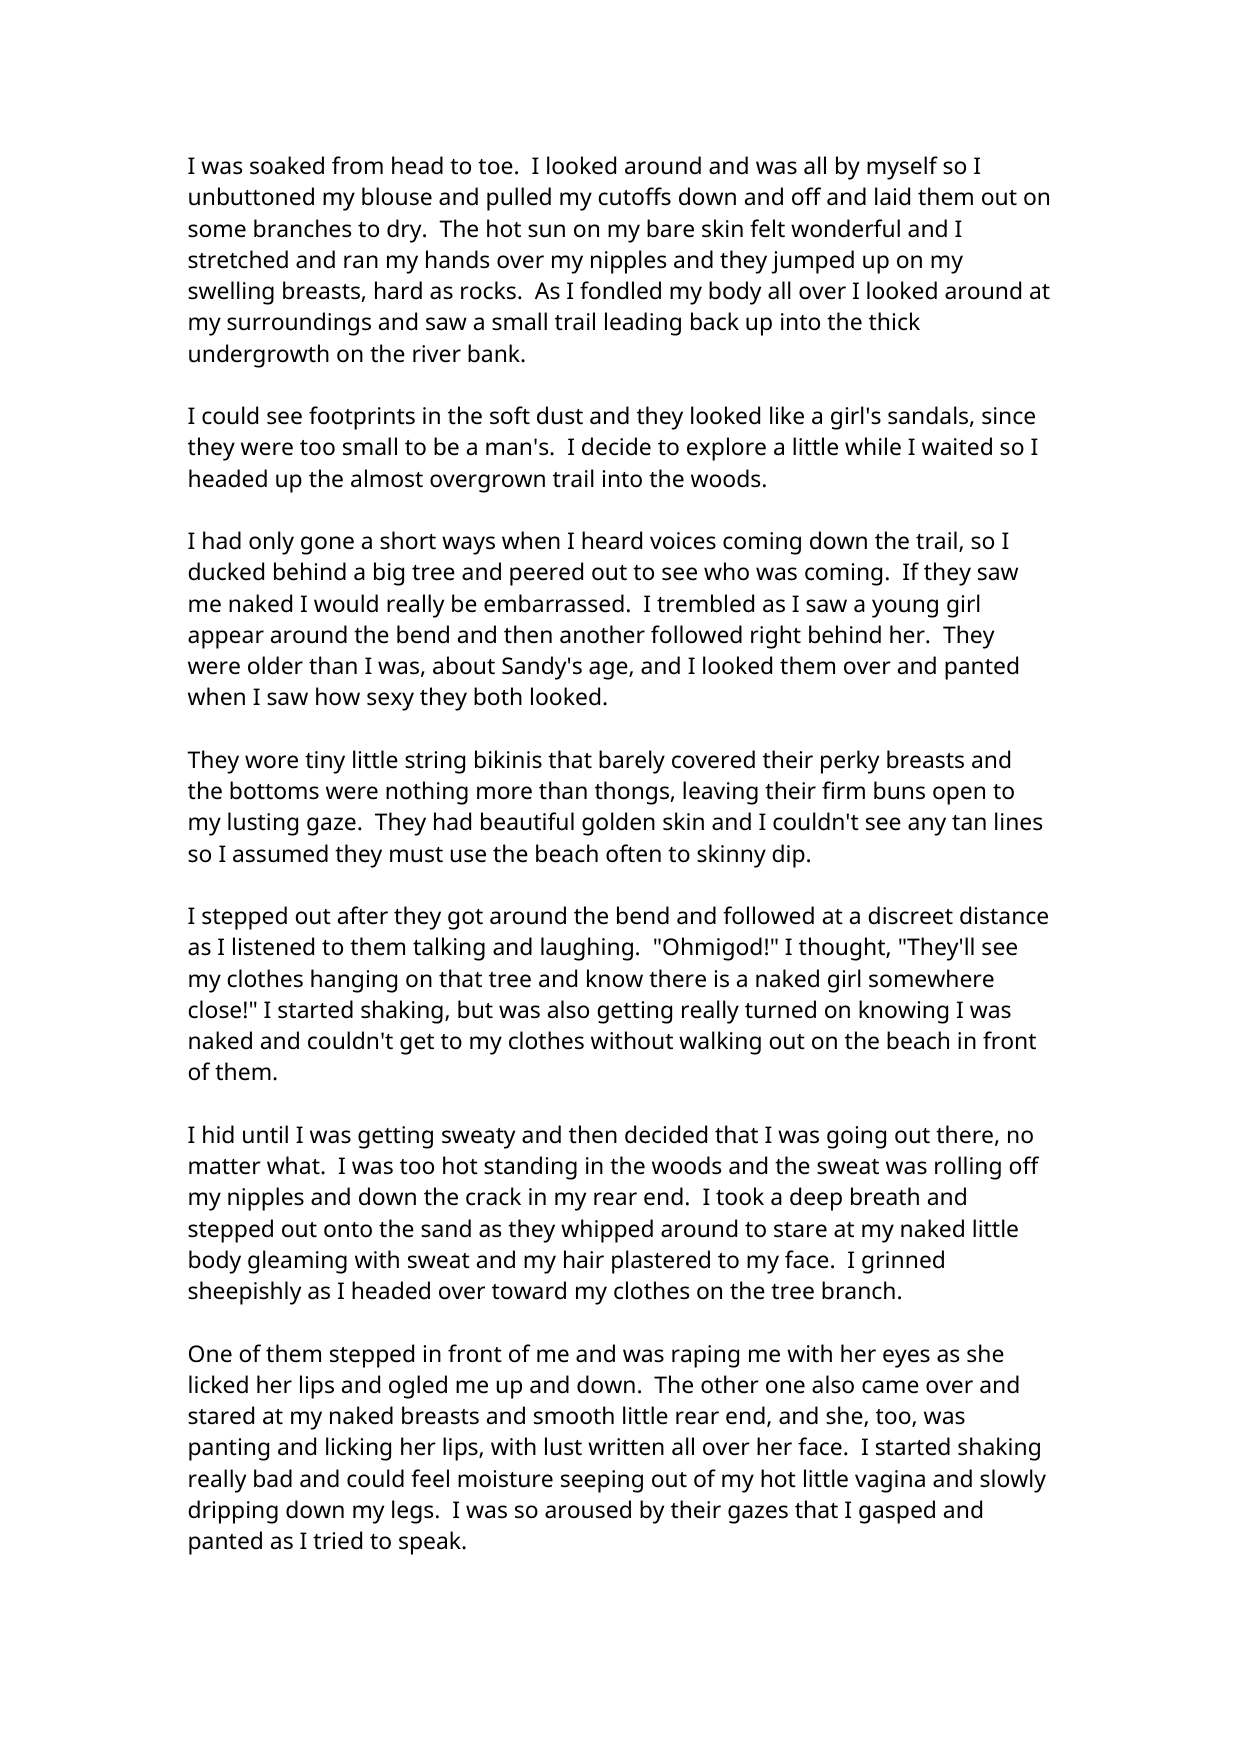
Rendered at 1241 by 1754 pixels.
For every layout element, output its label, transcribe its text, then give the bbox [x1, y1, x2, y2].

text I could see footprints in the soft dust and they looked like a girl's sandals, since they were too small to be a man's. I decide to explore a little while I waited so I headed up the almost overgrown trail into the woods. [187, 400, 1053, 494]
text I had only gone a short ways when I heard voices coming down the trail, so I ducked behind a big tree and peered out to see who was coming. If they saw me naked I would really be embarrassed. I trembled as I saw a young girl appear around the bend and then another followed right behind her. They were older than I was, about Sandy's age, and I looked them over and panted when I saw how sexy they both looked. [187, 525, 1053, 712]
text They wore tiny little string bikinis that barely covered their perky breasts and the bottoms were nothing more than thongs, leaving their firm buns open to my lusting gaze. They had beautiful golden skin and I couldn't see any tan lines so I assumed they must use the beach often to skinny dip. [187, 744, 1053, 869]
text One of them stepped in front of me and was raping me with her eyes as she licked her lips and ogled me up and down. The other one also came over and stared at my naked breasts and smooth little rear end, and she, too, was panting and licking her lips, with lust written all over her face. I started shaking really bad and could feel moisture seeping out of my hot little vagina and slowly dripping down my legs. I was so aroused by their gazes that I gasped and panted as I tried to speak. [187, 1337, 1053, 1556]
text I stepped out after they got around the bend and followed at a discreet distance as I listened to them talking and laughing. "Ohmigod!" I thought, "They'll see my clothes hanging on that tree and know there is a naked girl somewhere close!" I started shaking, but was also getting really turned on knowing I was naked and couldn't get to my clothes without walking out on the beach in front of them. [187, 900, 1053, 1087]
text I hid until I was getting sweaty and then decided that I was going out there, no matter what. I was too hot standing in the woods and the sweat was rolling off my nipples and down the crack in my rear end. I took a deep breath and stepped out onto the sand as they whipped around to stare at my naked little body gleaming with sweat and my hair plastered to my face. I grinned sheepishly as I headed over toward my clothes on the tree branch. [187, 1119, 1053, 1306]
text I was soaked from head to toe. I looked around and was all by myself so I unbuttoned my blouse and pulled my cutoffs down and off and laid them out on some branches to dry. The hot sun on my bare skin felt wonderful and I stretched and ran my hands over my nipples and they jumped up on my swelling breasts, hard as rocks. As I fondled my body all over I looked around at my surroundings and saw a small trail leading back up into the thick undergrowth on the river bank. [187, 150, 1053, 369]
